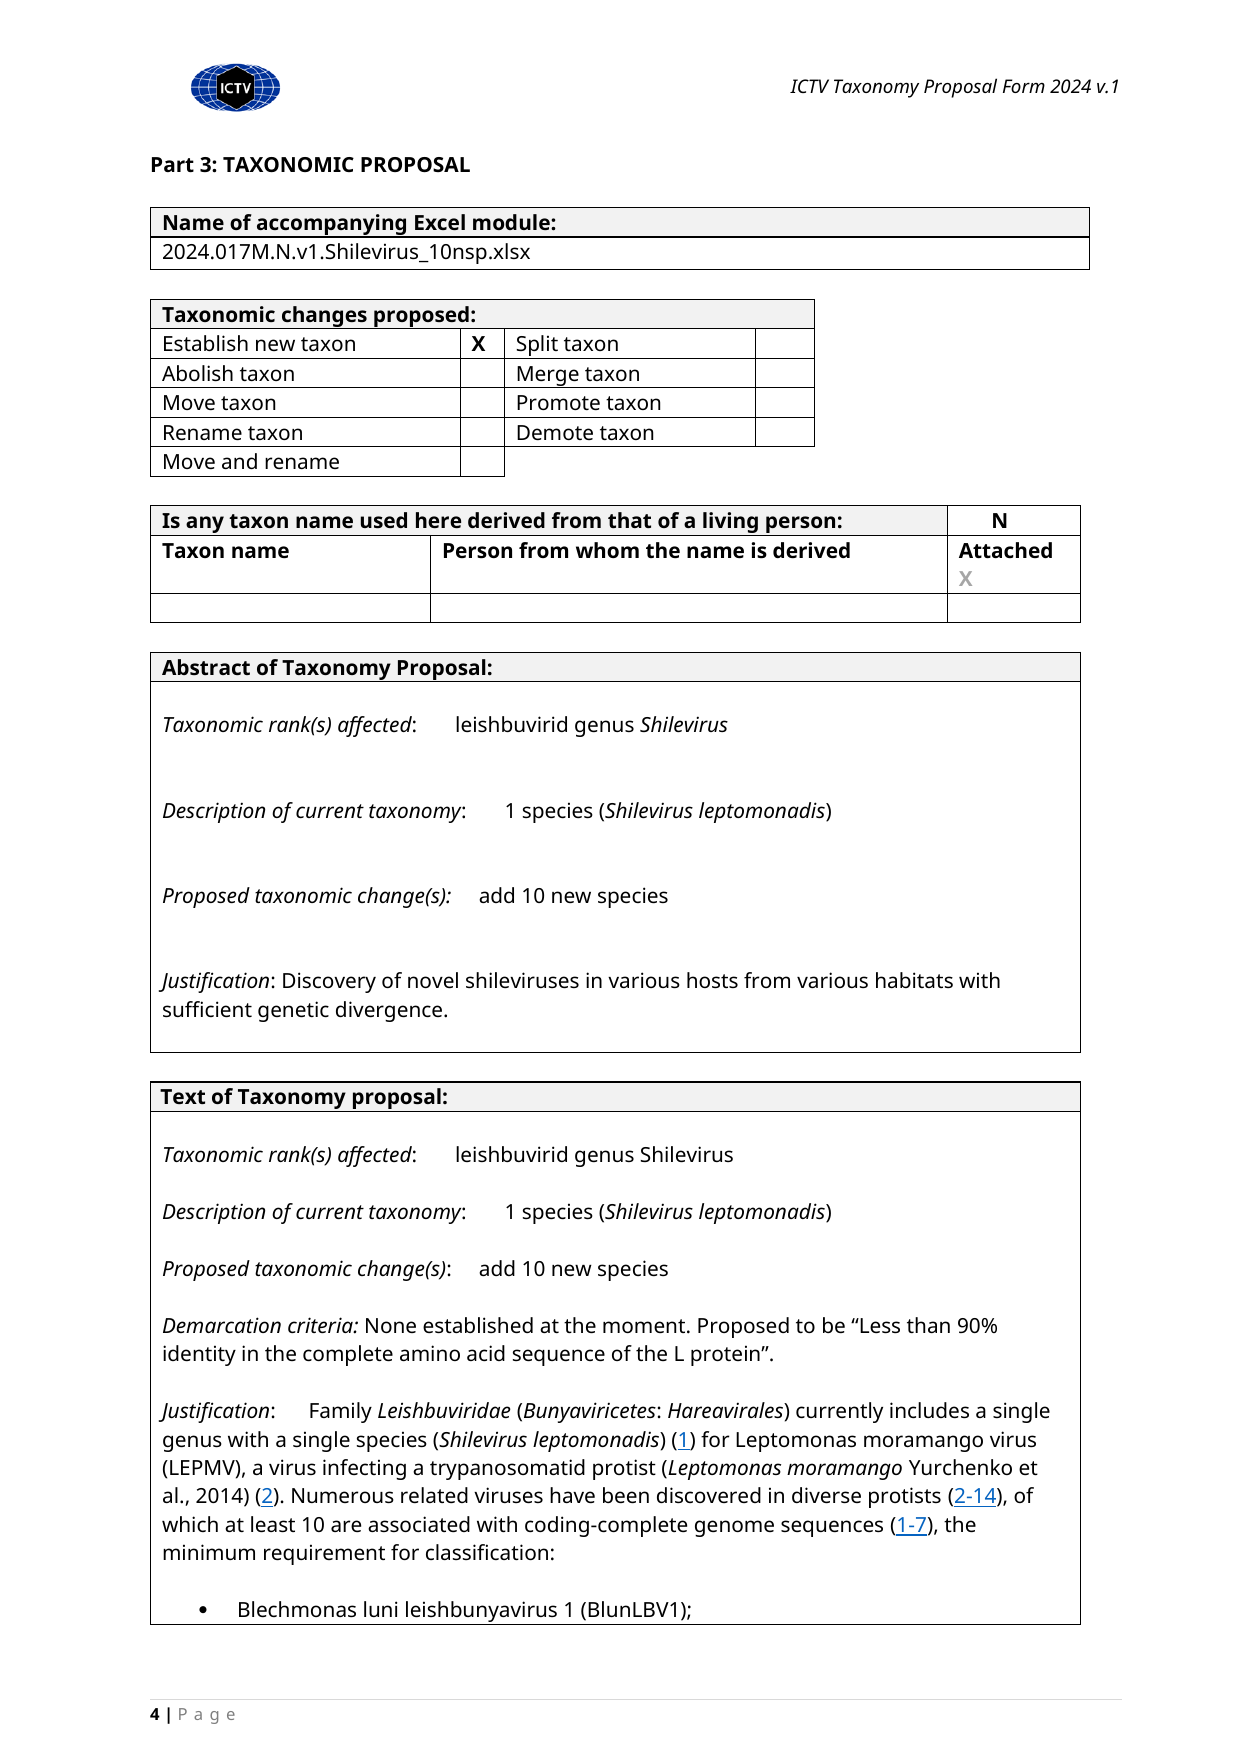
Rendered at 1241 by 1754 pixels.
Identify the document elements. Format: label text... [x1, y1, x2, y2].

table_cell Abolish taxon [151, 359, 460, 387]
table_header Abstract of Taxonomy Proposal: [151, 653, 1080, 681]
table_cell Move taxon [151, 388, 460, 417]
table_cell Move and rename [151, 447, 460, 476]
table_header Taxonomic changes proposed: [151, 300, 814, 328]
table_cell Attached X [948, 536, 1080, 593]
table_cell [756, 388, 814, 417]
table_cell Person from whom the name is derived [431, 536, 947, 593]
table_cell [948, 594, 1080, 622]
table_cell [151, 1112, 1080, 1624]
table_cell [461, 359, 504, 387]
table_cell [431, 594, 947, 622]
table_header Name of accompanying Excel module: [151, 208, 1089, 236]
table_cell [461, 388, 504, 417]
table_cell [461, 418, 504, 446]
table_header Text of Taxonomy proposal: [151, 1083, 1080, 1111]
table_cell X [461, 329, 504, 358]
table_header N [948, 506, 1080, 535]
table_cell [756, 418, 814, 446]
table_cell Merge taxon [505, 359, 755, 387]
table_cell Taxonomic rank(s) affected: leishbuvirid genus Shilevirus Description of current taxonomy: 1 species (Shilevirus leptomonadis) Proposed taxonomic change(s): add 10 new species Justification: Discovery of novel shileviruses in various hosts from various habitats with sufficient genetic divergence. [151, 682, 1080, 1052]
table_cell Split taxon [505, 329, 755, 358]
table_cell [756, 329, 814, 358]
table_cell [151, 594, 430, 622]
table_cell Rename taxon [151, 418, 460, 446]
picture [190, 56, 282, 113]
table_cell Taxon name [151, 536, 430, 593]
table_header Is any taxon name used here derived from that of a living person: [151, 506, 947, 535]
table_cell [756, 359, 814, 387]
table_cell [461, 447, 504, 476]
text Part 3: TAXONOMIC PROPOSAL [150, 150, 1122, 178]
table_cell 2024.017M.N.v1.Shilevirus_10nsp.xlsx [151, 238, 1089, 269]
table_cell Promote taxon [505, 388, 755, 417]
table_cell Demote taxon [505, 418, 755, 446]
table_cell Establish new taxon [151, 329, 460, 358]
